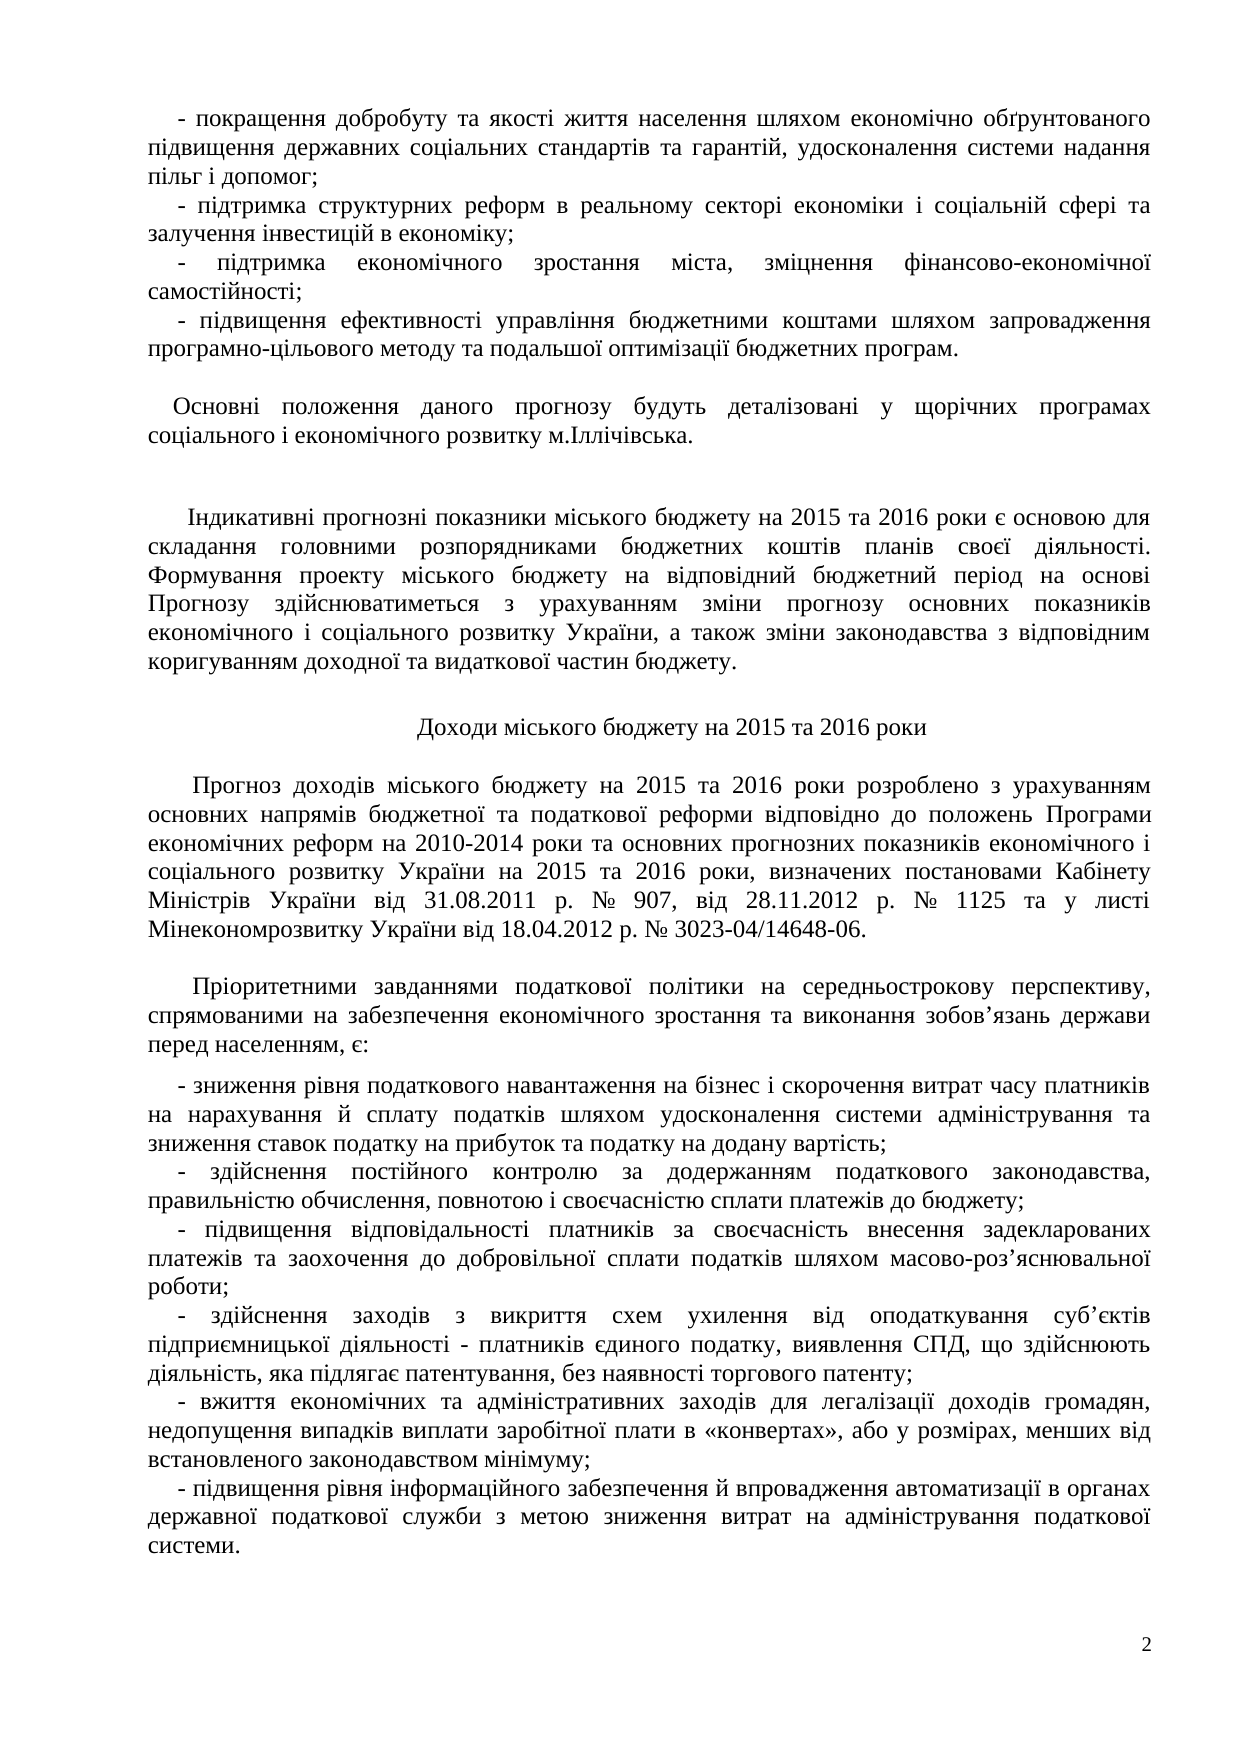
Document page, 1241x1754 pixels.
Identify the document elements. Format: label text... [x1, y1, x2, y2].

list - зниження рівня податкового навантаження на бізнес і скорочення витрат часу платників на нарахування й сплату податків шляхом удосконалення системи адміністрування та зниження ставок податку на прибуток та податку на додану вартість; [148, 1070, 1152, 1156]
list - підтримка структурних реформ в реальному секторі економіки і соціальній сфері та залучення інвестицій в економіку; [148, 190, 1152, 247]
list - здійснення заходів з викриття схем ухилення від оподаткування суб’єктів підприємницької діяльності - платників єдиного податку, виявлення СПД, що здійснюють діяльність, яка підлягає патентування, без наявності торгового патенту; [148, 1300, 1152, 1386]
list - підвищення ефективності управління бюджетними коштами шляхом запровадження програмно-цільового методу та подальшої оптимізації бюджетних програм. [148, 305, 1152, 362]
text Основні положення даного прогнозу будуть деталізовані у щорічних програмах соціального і економічного розвитку м.Іллічівська. [148, 391, 1152, 448]
subtitle Доходи міського бюджету на 2015 та 2016 роки [148, 712, 1152, 741]
text Пріоритетними завданнями податкової політики на середньострокову перспективу, спрямованими на забезпечення економічного зростання та виконання зобов’язань держави перед населенням, є: [148, 971, 1152, 1058]
list - покращення добробуту та якості життя населення шляхом економічно обґрунтованого підвищення державних соціальних стандартів та гарантій, удосконалення системи надання пільг і допомог; [148, 103, 1152, 190]
text Індикативні прогнозні показники міського бюджету на 2015 та 2016 роки є основою для складання головними розпорядниками бюджетних коштів планів своєї діяльності. Формування проекту міського бюджету на відповідний бюджетний період на основі Прогнозу здійснюватиметься з урахуванням зміни прогнозу основних показників економічного і соціального розвитку України, а також зміни законодавства з відповідним коригуванням доходної та видаткової частин бюджету. [148, 502, 1152, 675]
list - здійснення постійного контролю за додержанням податкового законодавства, правильністю обчислення, повнотою і своєчасністю сплати платежів до бюджету; [148, 1156, 1152, 1214]
list - вжиття економічних та адміністративних заходів для легалізації доходів громадян, недопущення випадків виплати заробітної плати в «конвертах», або у розмірах, менших від встановленого законодавством мінімуму; [148, 1386, 1152, 1473]
list - підвищення рівня інформаційного забезпечення й впровадження автоматизації в органах державної податкової служби з метою зниження витрат на адміністрування податкової системи. [148, 1473, 1152, 1559]
list - підвищення відповідальності платників за своєчасність внесення задекларованих платежів та заохочення до добровільної сплати податків шляхом масово-роз’яснювальної роботи; [148, 1214, 1152, 1300]
list - підтримка економічного зростання міста, зміцнення фінансово-економічної самостійності; [148, 247, 1152, 305]
text Прогноз доходів міського бюджету на 2015 та 2016 роки розроблено з урахуванням основних напрямів бюджетної та податкової реформи відповідно до положень Програми економічних реформ на 2010-2014 роки та основних прогнозних показників економічного і соціального розвитку України на 2015 та 2016 роки, визначених постановами Кабінету Міністрів України від 31.08.2011 р. № 907, від 28.11.2012 р. № 1125 та у листі Мінекономрозвитку України від 18.04.2012 р. № 3023-04/14648-06. [148, 770, 1152, 943]
